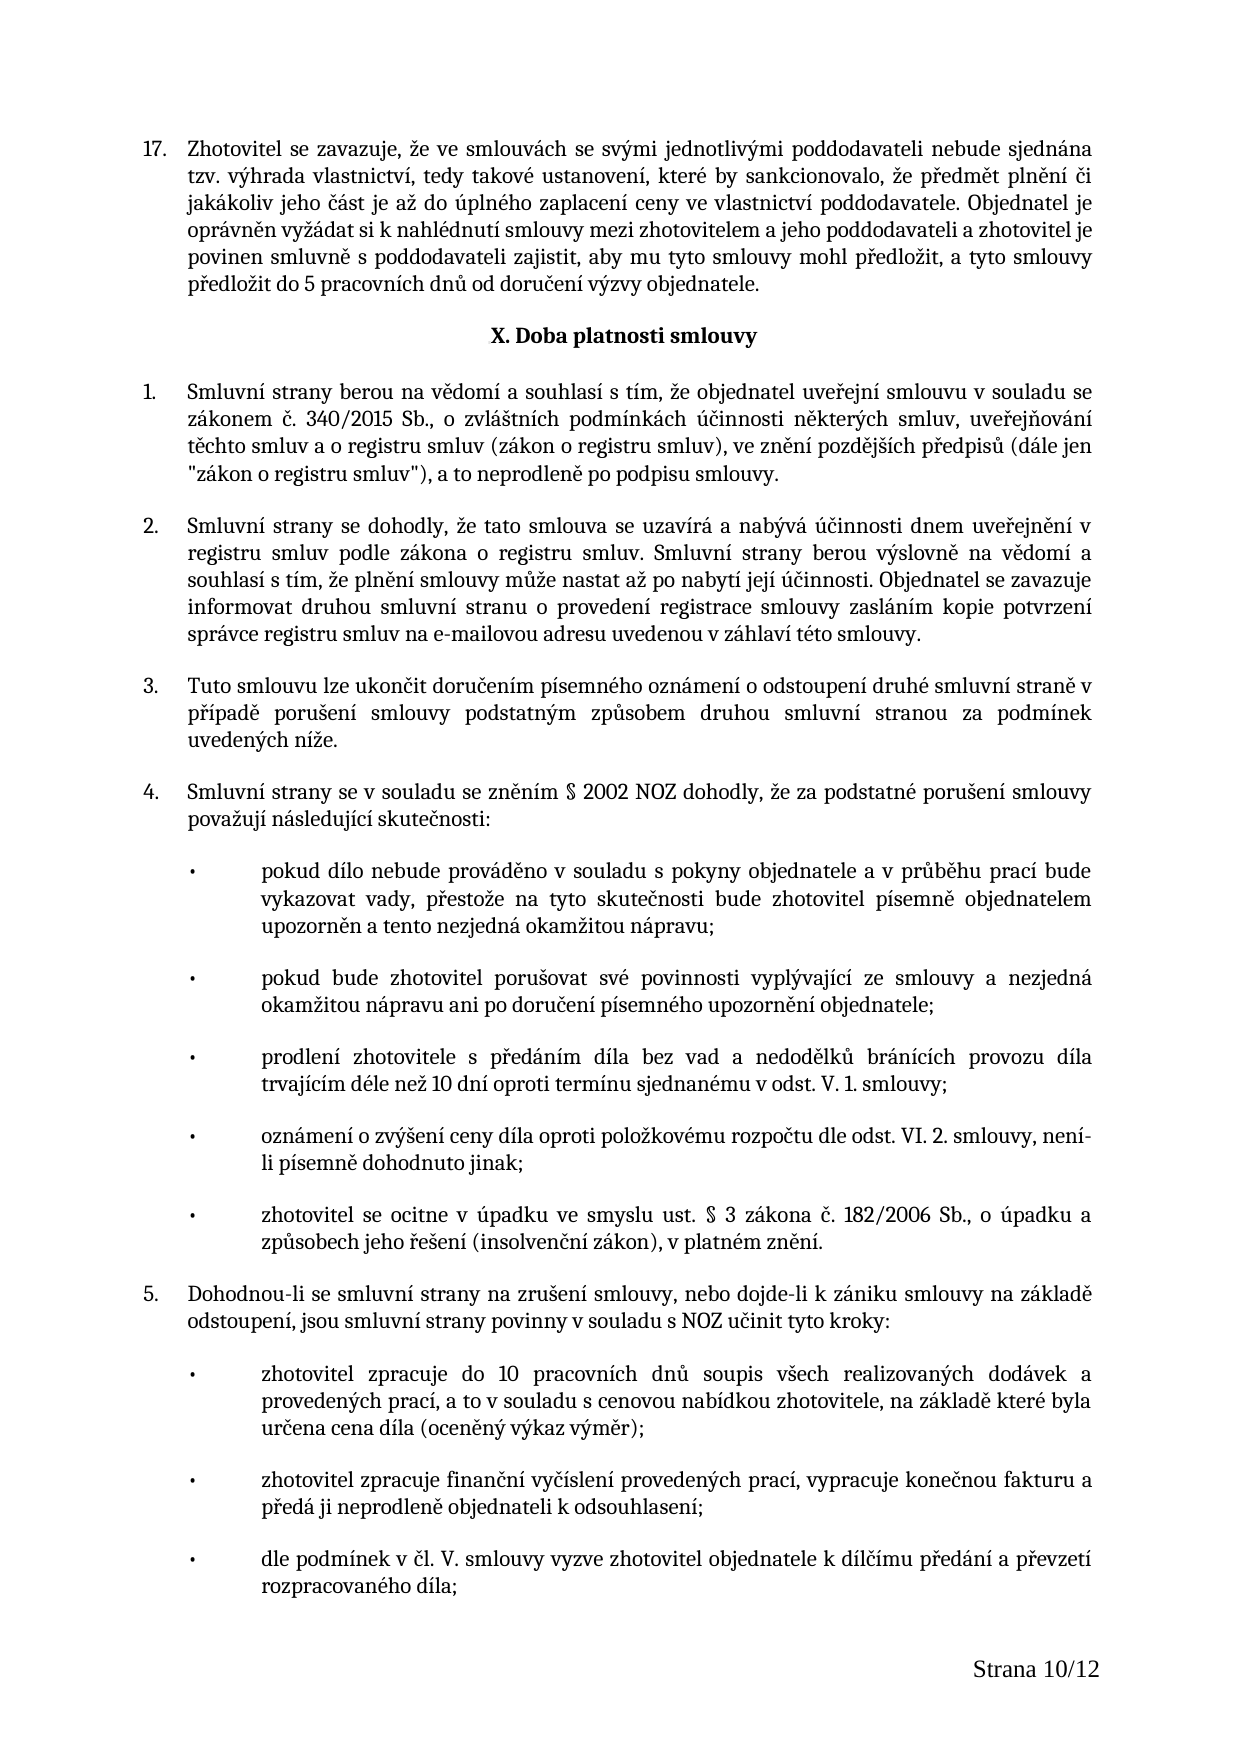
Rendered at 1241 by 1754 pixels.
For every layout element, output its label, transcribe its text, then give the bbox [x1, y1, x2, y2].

text • zhotovitel se ocitne v úpadku ve smyslu ust. § 3 zákona č. 182/2006 Sb., o úpadku a způsobech jeho řešení (insolvenční zákon), v platném znění. [187, 1202, 1093, 1256]
text • pokud dílo nebude prováděno v souladu s pokyny objednatele a v průběhu prací bude vykazovat vady, přestože na tyto skutečnosti bude zhotovitel písemně objednatelem upozorněn a tento nezjedná okamžitou nápravu; [187, 858, 1093, 939]
text • pokud bude zhotovitel porušovat své povinnosti vyplývající ze smlouvy a nezjedná okamžitou nápravu ani po doručení písemného upozornění objednatele; [187, 964, 1093, 1018]
list Smluvní strany berou na vědomí a souhlasí s tím, že objednatel uveřejní smlouvu v souladu se zákonem č. 340/2015 Sb., o zvláštních podmínkách účinnosti některých smluv, uveřejňování těchto smluv a o registru smluv (zákon o registru smluv), ve znění pozdějších předpisů (dále jen "zákon o registru smluv"), a to neprodleně po podpisu smlouvy. [143, 379, 1093, 487]
list Smluvní strany se v souladu se zněním § 2002 NOZ dohodly, že za podstatné porušení smlouvy považují následující skutečnosti: [143, 779, 1093, 833]
text • zhotovitel zpracuje finanční vyčíslení provedených prací, vypracuje konečnou fakturu a předá ji neprodleně objednateli k odsouhlasení; [187, 1467, 1093, 1520]
list Zhotovitel se zavazuje, že ve smlouvách se svými jednotlivými poddodavateli nebude sjednána tzv. výhrada vlastnictví, tedy takové ustanovení, které by sankcionovalo, že předmět plnění či jakákoliv jeho část je až do úplného zaplacení ceny ve vlastnictví poddodavatele. Objednatel je oprávněn vyžádat si k nahlédnutí smlouvy mezi zhotovitelem a jeho poddodavateli a zhotovitel je povinen smluvně s poddodavateli zajistit, aby mu tyto smlouvy mohl předložit, a tyto smlouvy předložit do 5 pracovních dnů od doručení výzvy objednatele. [143, 135, 1093, 297]
list Dohodnou-li se smluvní strany na zrušení smlouvy, nebo dojde-li k zániku smlouvy na základě odstoupení, jsou smluvní strany povinny v souladu s NOZ učinit tyto kroky: [143, 1281, 1093, 1335]
subtitle X. Doba platnosti smlouvy [143, 323, 1103, 358]
list Tuto smlouvu lze ukončit doručením písemného oznámení o odstoupení druhé smluvní straně v případě porušení smlouvy podstatným způsobem druhou smluvní stranou za podmínek uvedených níže. [143, 673, 1093, 753]
list Smluvní strany se dohodly, že tato smlouva se uzavírá a nabývá účinnosti dnem uveřejnění v registru smluv podle zákona o registru smluv. Smluvní strany berou výslovně na vědomí a souhlasí s tím, že plnění smlouvy může nastat až po nabytí její účinnosti. Objednatel se zavazuje informovat druhou smluvní stranu o provedení registrace smlouvy zasláním kopie potvrzení správce registru smluv na e-mailovou adresu uvedenou v záhlaví této smlouvy. [143, 512, 1093, 647]
text • zhotovitel zpracuje do 10 pracovních dnů soupis všech realizovaných dodávek a provedených prací, a to v souladu s cenovou nabídkou zhotovitele, na základě které byla určena cena díla (oceněný výkaz výměr); [187, 1360, 1093, 1441]
text • dle podmínek v čl. V. smlouvy vyzve zhotovitel objednatele k dílčímu předání a převzetí rozpracovaného díla; [187, 1546, 1093, 1599]
text • prodlení zhotovitele s předáním díla bez vad a nedodělků bránících provozu díla trvajícím déle než 10 dní oproti termínu sjednanému v odst. V. 1. smlouvy; [187, 1044, 1093, 1097]
text • oznámení o zvýšení ceny díla oproti položkovému rozpočtu dle odst. VI. 2. smlouvy, není-li písemně dohodnuto jinak; [187, 1123, 1093, 1176]
